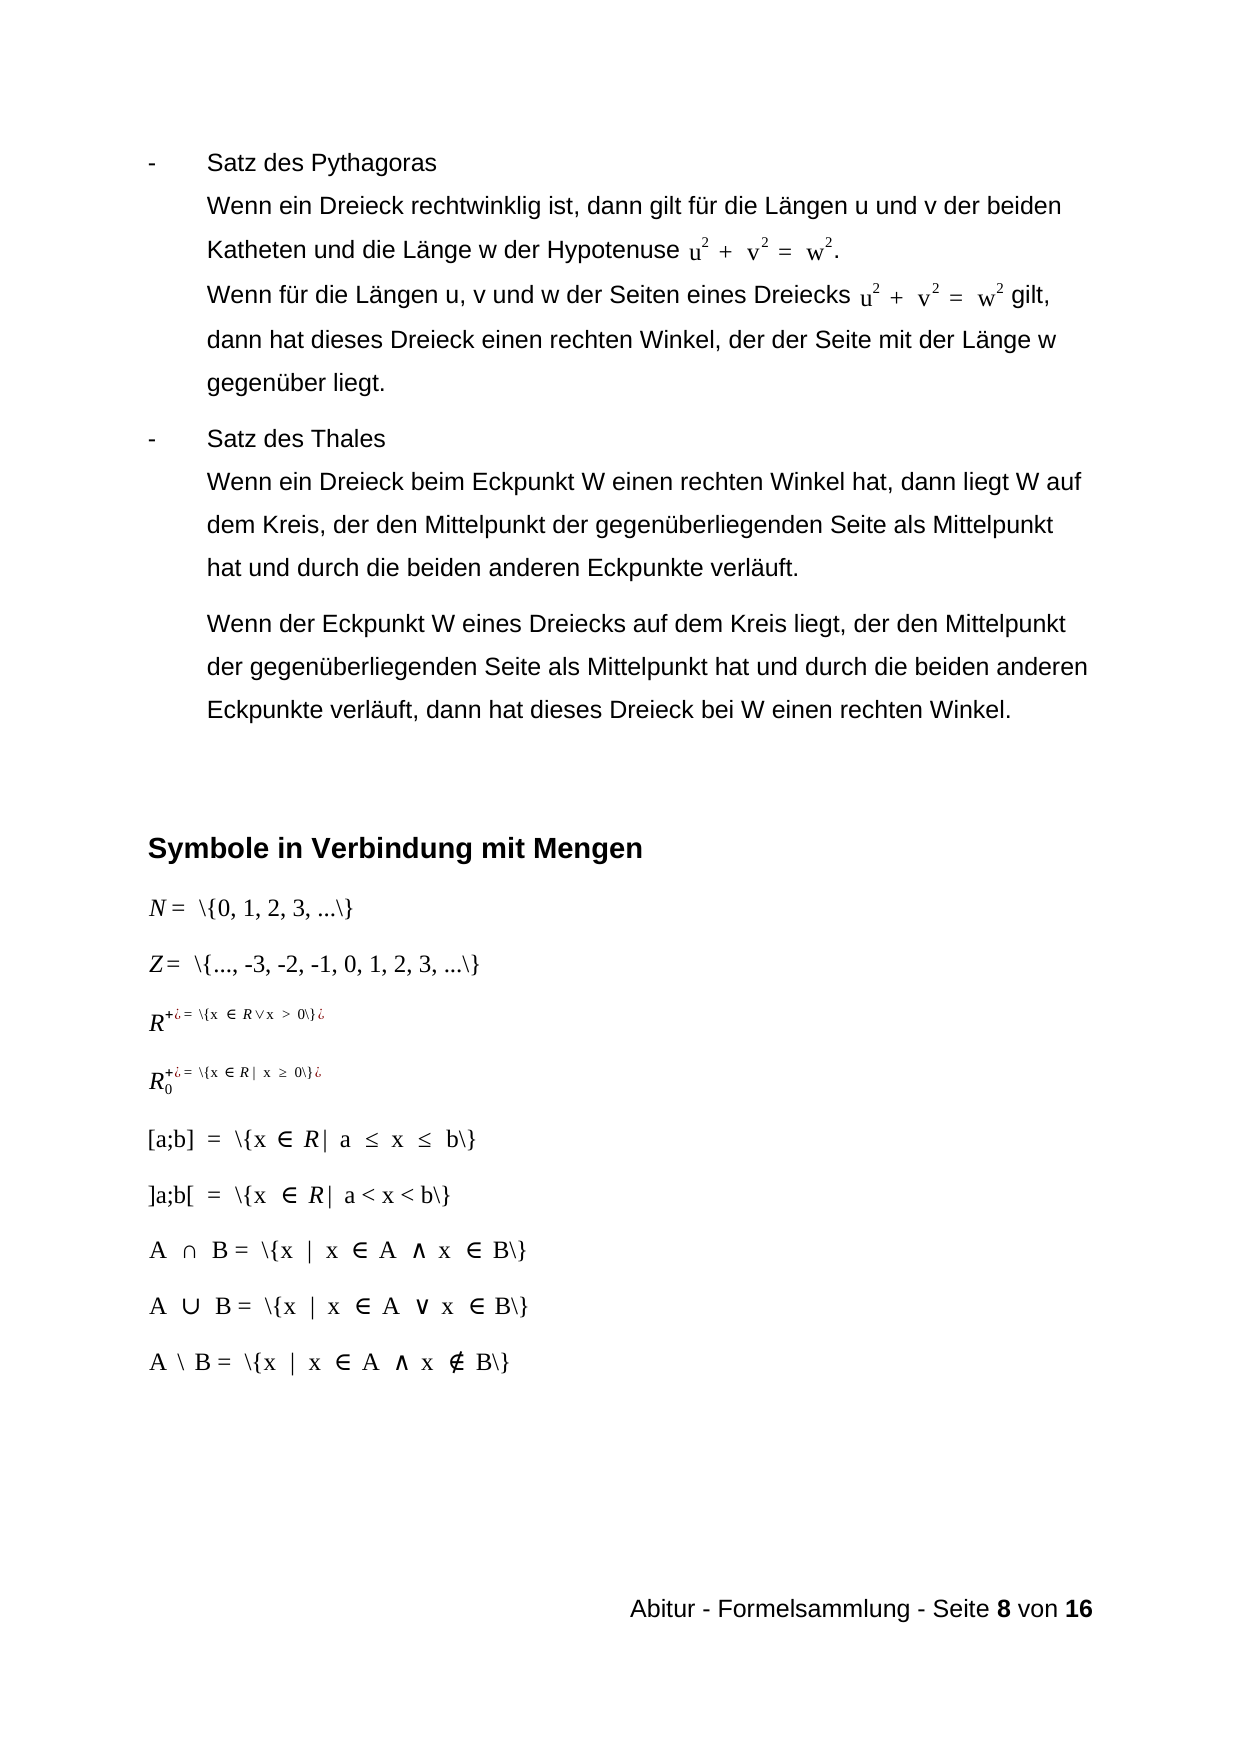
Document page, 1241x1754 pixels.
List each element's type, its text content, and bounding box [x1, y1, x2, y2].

list Wenn der Eckpunkt W eines Dreiecks auf dem Kreis liegt, der den Mittelpunkt der gegenüberliegenden Seite als Mittelpunkt hat und durch die beiden anderen Eckpunkte verläuft, dann hat dieses Dreieck bei W einen rechten Winkel. [207, 609, 1093, 724]
list - Satz des Thales Wenn ein Dreieck beim Eckpunkt W einen rechten Winkel hat, dann liegt W auf dem Kreis, der den Mittelpunkt der gegenüberliegenden Seite als Mittelpunkt hat und durch die beiden anderen Eckpunkte verläuft. [148, 424, 1093, 582]
subtitle Symbole in Verbindung mit Mengen [148, 831, 1093, 865]
list - Satz des Pythagoras Wenn ein Dreieck rechtwinklig ist, dann gilt für die Längen u und v der beiden Katheten und die Länge w der Hypotenuse . Wenn für die Längen u, v und w der Seiten eines Dreiecks gilt, dann hat dieses Dreieck einen rechten Winkel, der der Seite mit der Länge w gegenüber liegt. [148, 148, 1093, 397]
